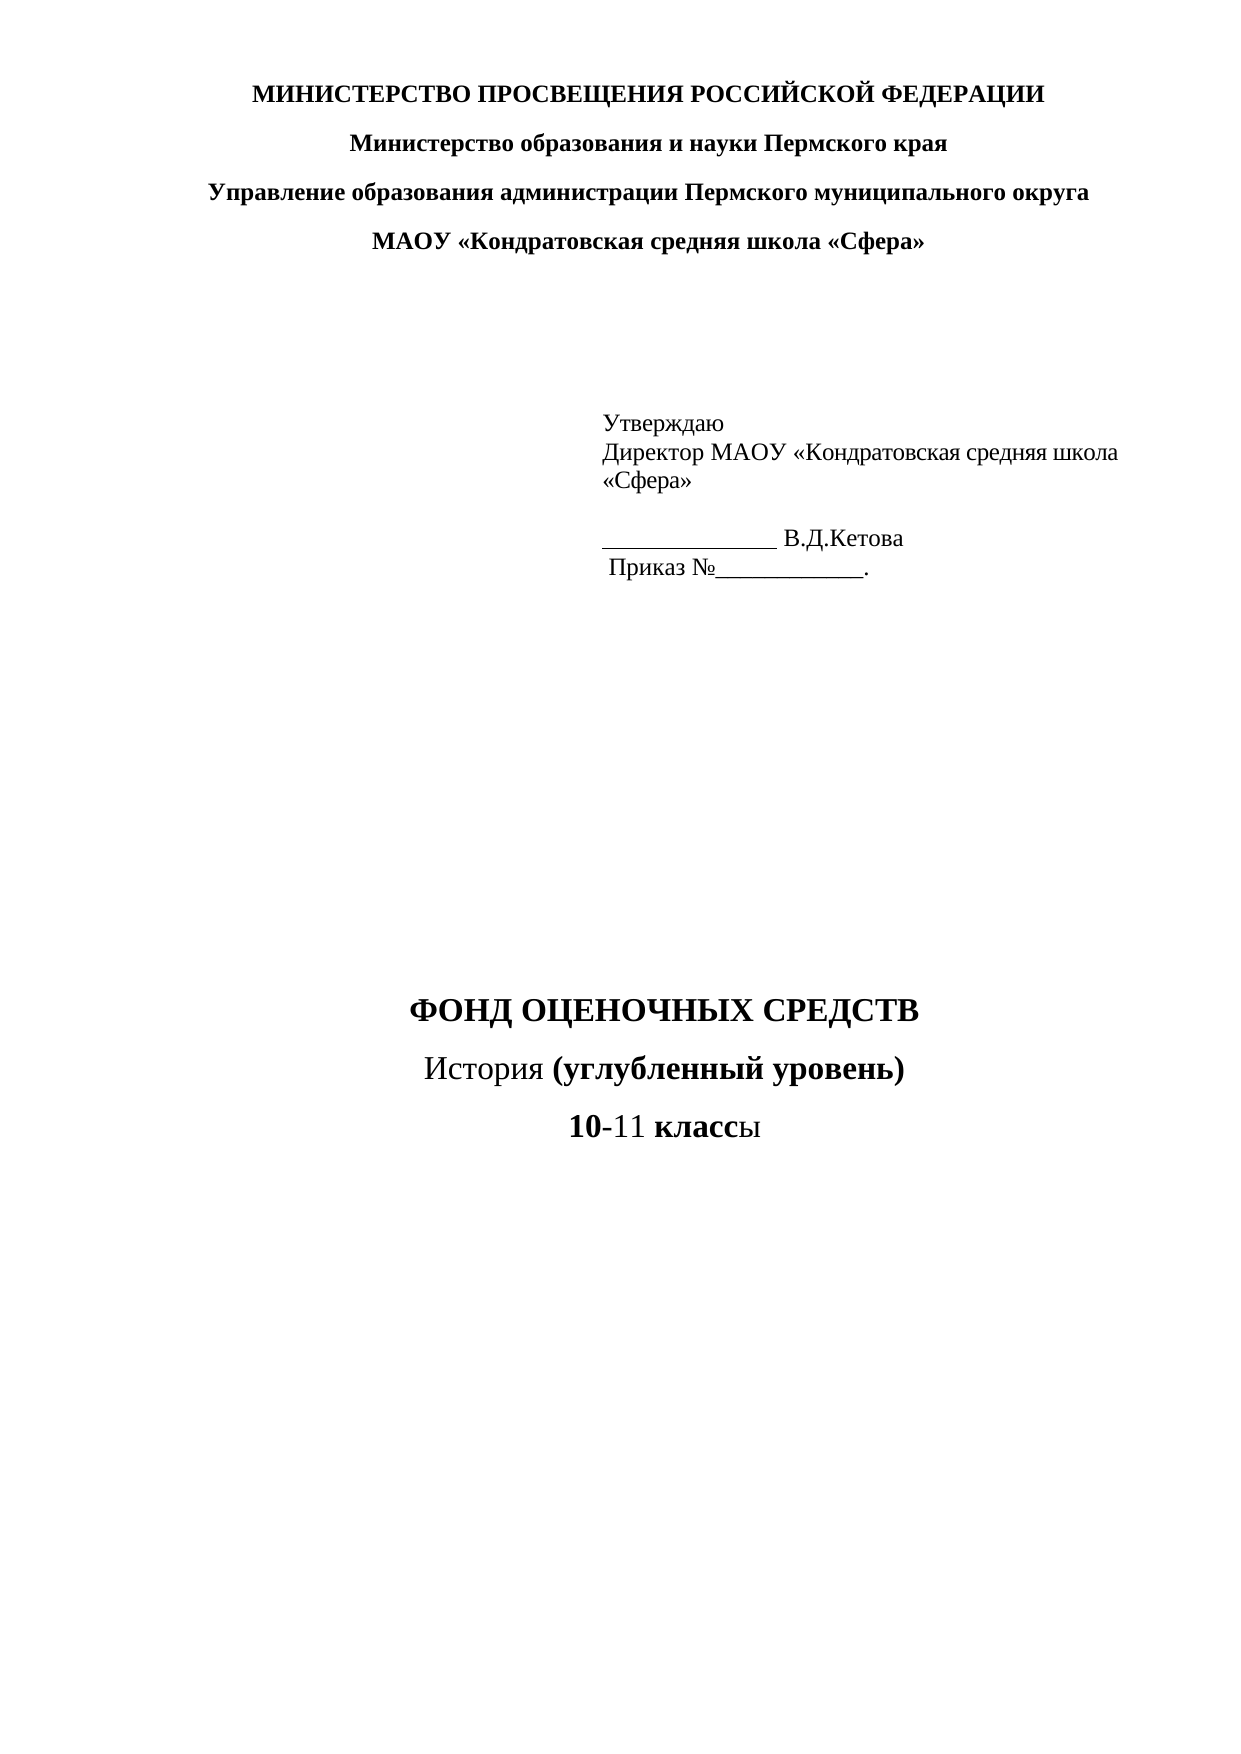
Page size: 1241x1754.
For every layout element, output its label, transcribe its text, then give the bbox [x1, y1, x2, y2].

text МАОУ «Кондратовская средняя школа «Сфера» [101, 226, 1196, 254]
text Приказ №____________. [602, 552, 1041, 581]
text Управление образования администрации Пермского муниципального округа [101, 177, 1196, 206]
text Утверждаю [602, 408, 1196, 437]
text Директор МАОУ «Кондратовская средняя школа «Сфера» [602, 437, 1196, 494]
text В.Д.Кетова [602, 523, 1041, 552]
text МИНИСТЕРСТВО ПРОСВЕЩЕНИЯ РОССИЙСКОЙ ФЕДЕРАЦИИ [101, 79, 1196, 108]
title ФОНД ОЦЕНОЧНЫХ СРЕДСТВ [358, 990, 970, 1028]
text Министерство образования и науки Пермского края [101, 128, 1196, 157]
text История (углубленный уровень) 10-11 классы [417, 1048, 912, 1144]
